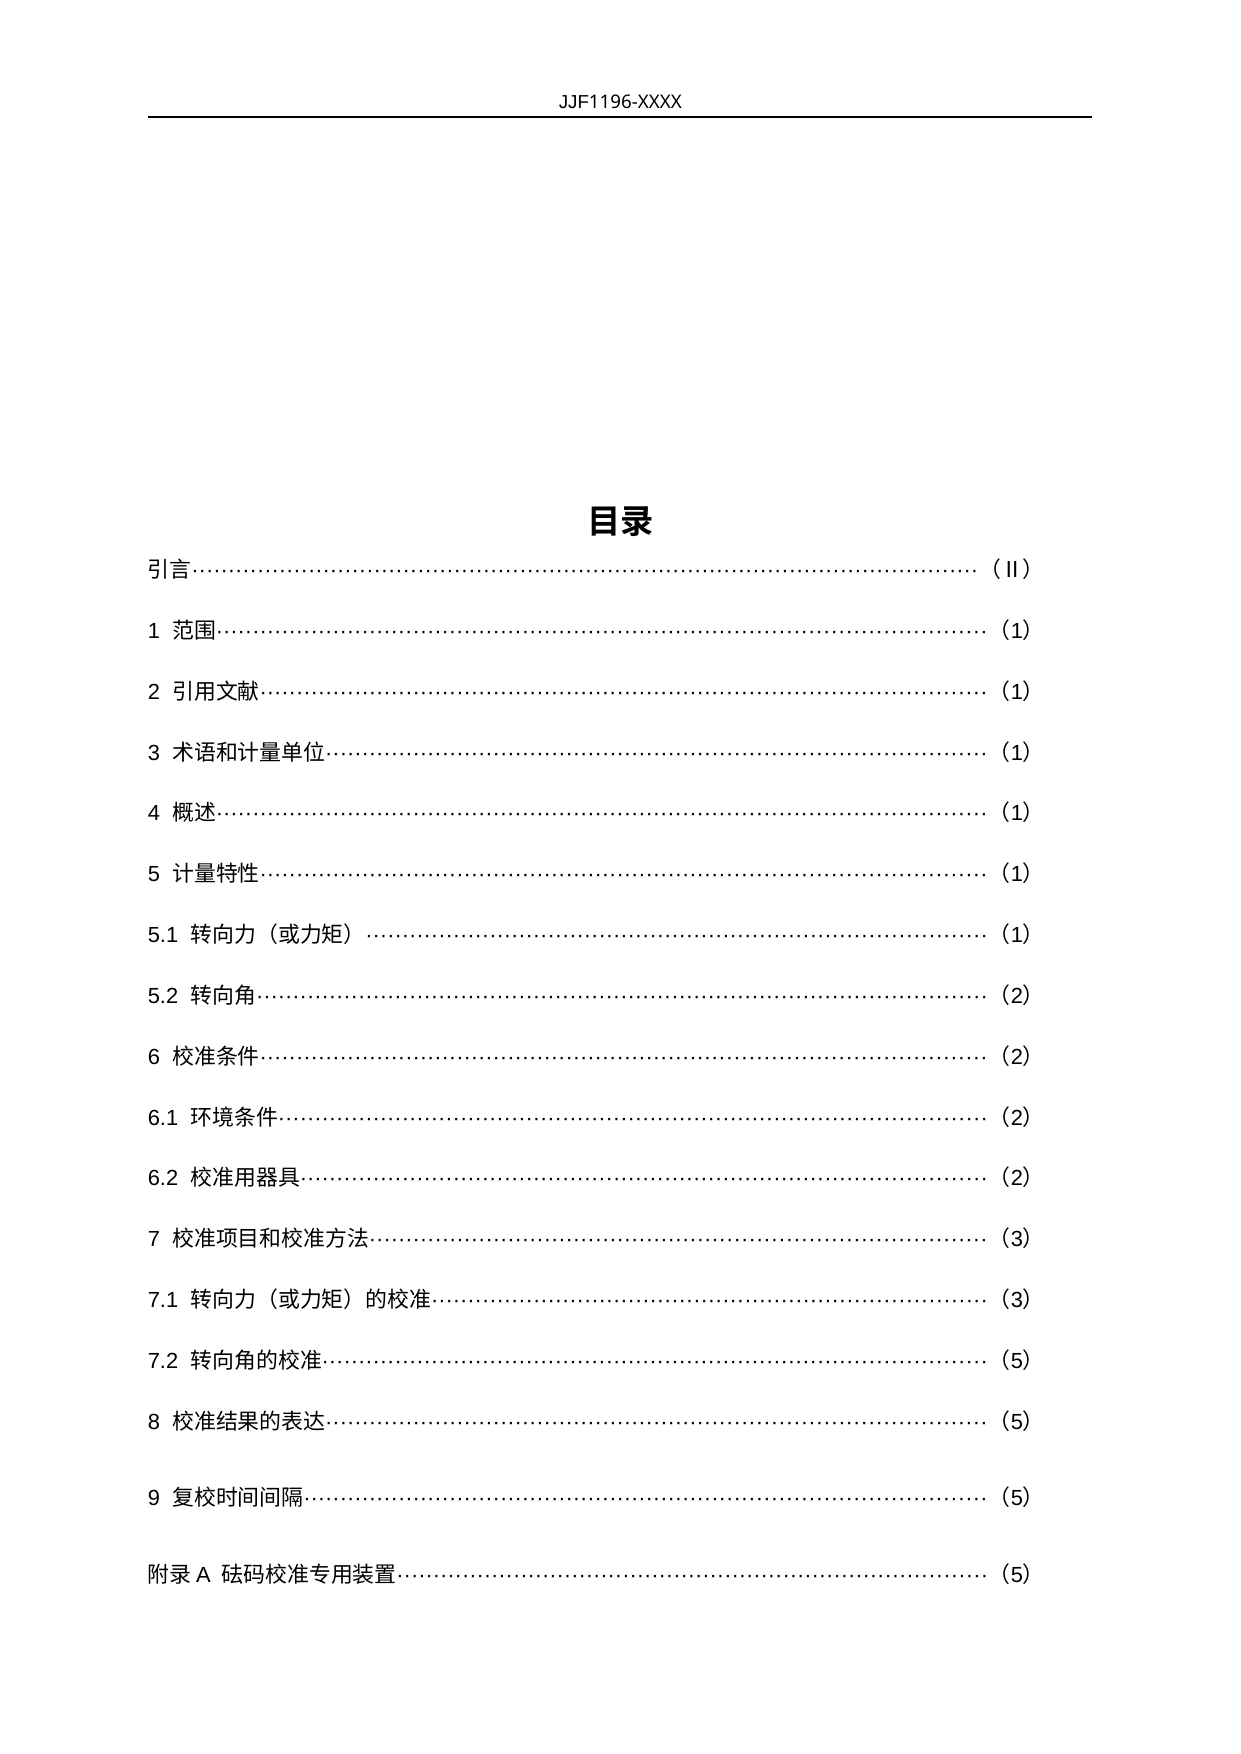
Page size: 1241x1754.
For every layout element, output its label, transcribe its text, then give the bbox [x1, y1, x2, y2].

text 7.2 转向角的校准 （5） [148, 1343, 1092, 1374]
text 6 校准条件 （2） [148, 1039, 1092, 1070]
text 9 复校时间间隔 （5） [148, 1480, 1092, 1512]
text 6.1 环境条件 （2） [148, 1099, 1092, 1131]
text 目录 [148, 487, 1092, 552]
text 4 概述 （1） [148, 795, 1092, 827]
text 7 校准项目和校准方法 （3） [148, 1221, 1092, 1253]
text 5 计量特性 （1） [148, 856, 1092, 888]
text 5.1 转向力（或力矩） （1） [148, 917, 1092, 949]
text 2 引用文献 （1） [148, 674, 1092, 705]
text 3 术语和计量单位 （1） [148, 734, 1092, 766]
text 附录A 砝码校准专用装置 （5） [148, 1557, 1092, 1589]
text 引言 （Ⅱ） [148, 552, 1092, 584]
text 7.1 转向力（或力矩）的校准 （3） [148, 1282, 1092, 1314]
text 8 校准结果的表达 （5） [148, 1404, 1092, 1435]
text 6.2 校准用器具 （2） [148, 1160, 1092, 1192]
text 5.2 转向角 （2） [148, 978, 1092, 1009]
text 1 范围 （1） [148, 613, 1092, 644]
